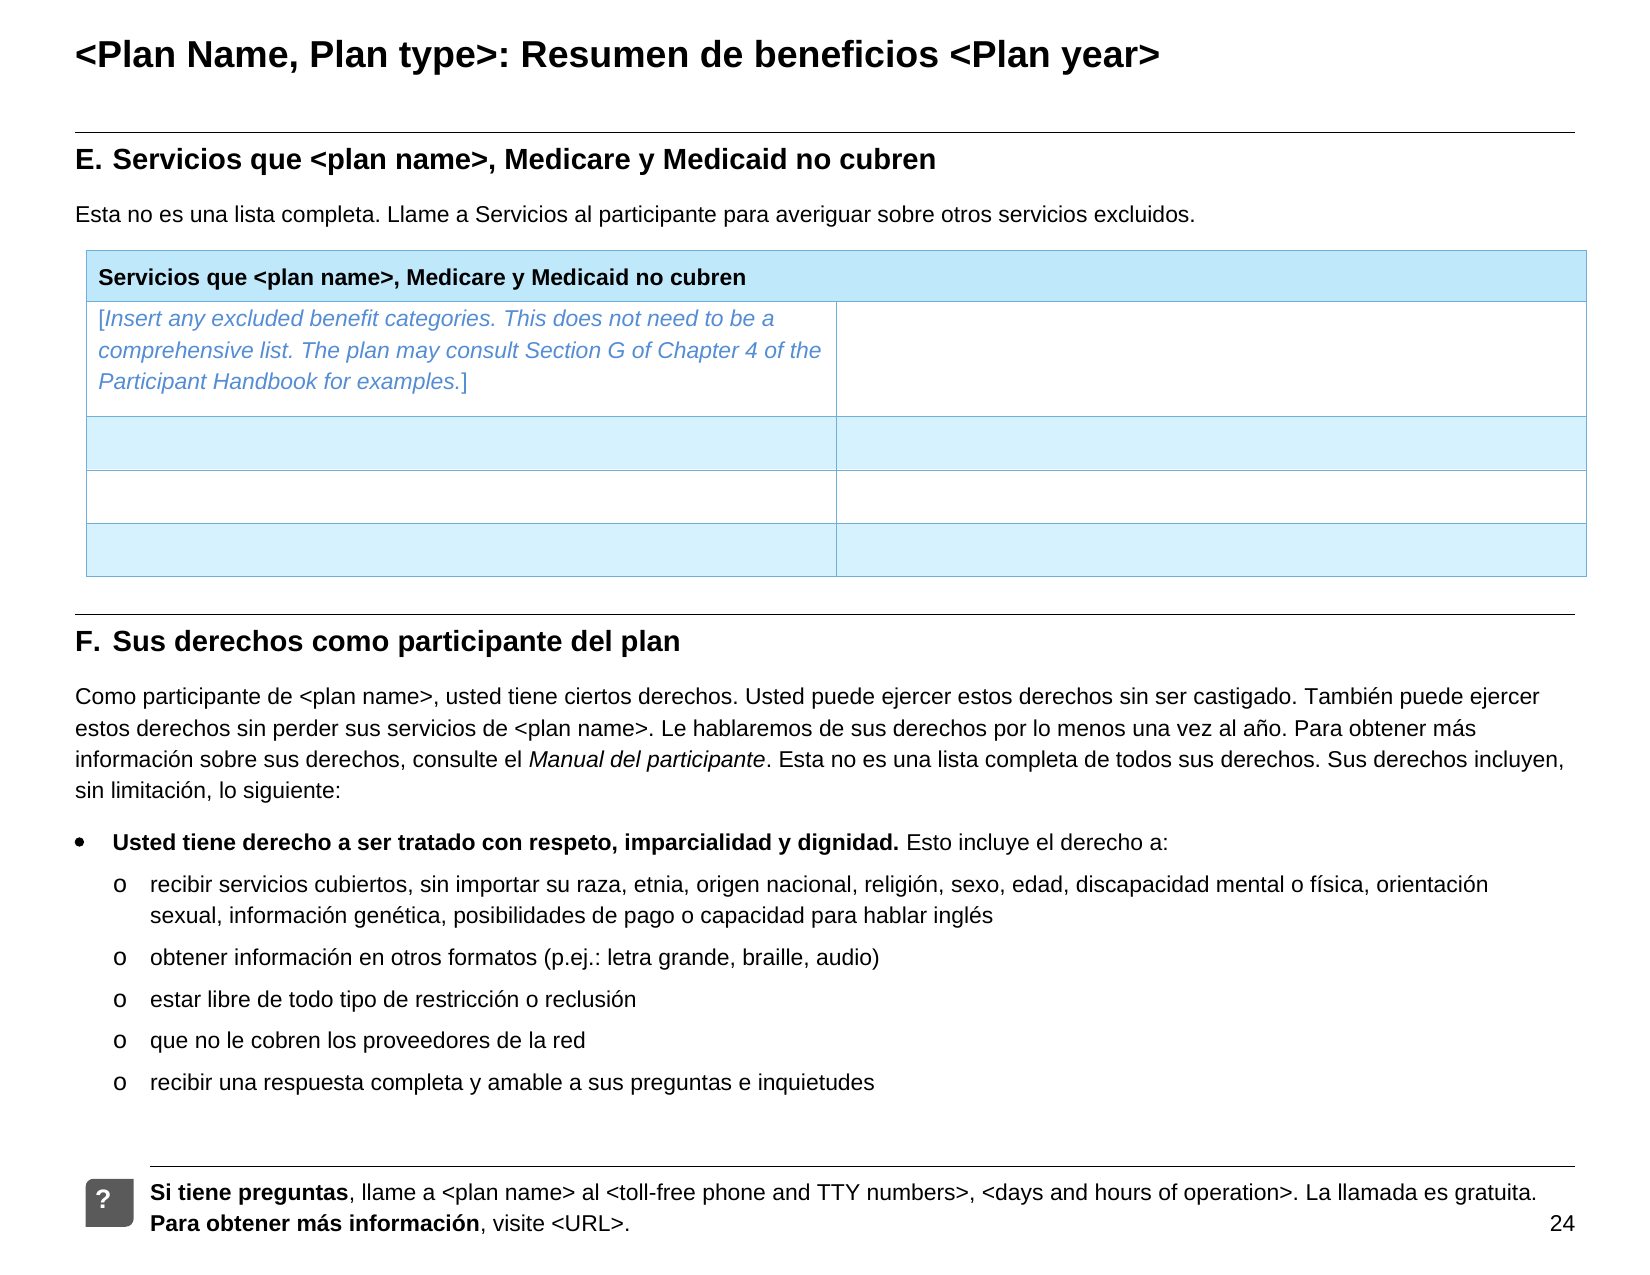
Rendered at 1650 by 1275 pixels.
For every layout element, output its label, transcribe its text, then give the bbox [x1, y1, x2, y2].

table_cell [87, 417, 836, 469]
list obtener información en otros formatos (p.ej.: letra grande, braille, audio) [112, 940, 1537, 972]
subtitle Servicios que <plan name>, Medicare y Medicaid no cubren [75, 133, 1575, 177]
list recibir una respuesta completa y amable a sus preguntas e inquietudes [112, 1065, 1537, 1097]
table_cell [87, 524, 836, 576]
table_cell [87, 471, 836, 523]
text Esta no es una lista completa. Llame a Servicios al participante para averiguar sobre otros servicios excluidos. [75, 198, 1575, 229]
table_cell [837, 471, 1586, 523]
table_cell [837, 417, 1586, 469]
table_header Servicios que <plan name>, Medicare y Medicaid no cubren [87, 251, 1586, 301]
text Como participante de <plan name>, usted tiene ciertos derechos. Usted puede ejercer estos derechos sin ser castigado. También puede ejercer estos derechos sin perder sus servicios de <plan name>. Le hablaremos de sus derechos por lo menos una vez al año. Para obtener más información sobre sus derechos, consulte el Manual del participante. Esta no es una lista completa de todos sus derechos. Sus derechos incluyen, sin limitación, lo siguiente: [75, 680, 1575, 805]
table_cell [837, 524, 1586, 576]
table_cell [Insert any excluded benefit categories. This does not need to be a comprehensive list. The plan may consult Section G of Chapter 4 of the Participant Handbook for examples.] [87, 302, 836, 416]
subtitle Sus derechos como participante del plan [75, 615, 1575, 659]
list estar libre de todo tipo de restricción o reclusión [112, 982, 1537, 1013]
list Usted tiene derecho a ser tratado con respeto, imparcialidad y dignidad. Esto incluye el derecho a: [75, 826, 1537, 857]
list que no le cobren los proveedores de la red [112, 1024, 1537, 1055]
table_cell [837, 302, 1586, 416]
list recibir servicios cubiertos, sin importar su raza, etnia, origen nacional, religión, sexo, edad, discapacidad mental o física, orientación sexual, información genética, posibilidades de pago o capacidad para hablar inglés [112, 867, 1537, 930]
